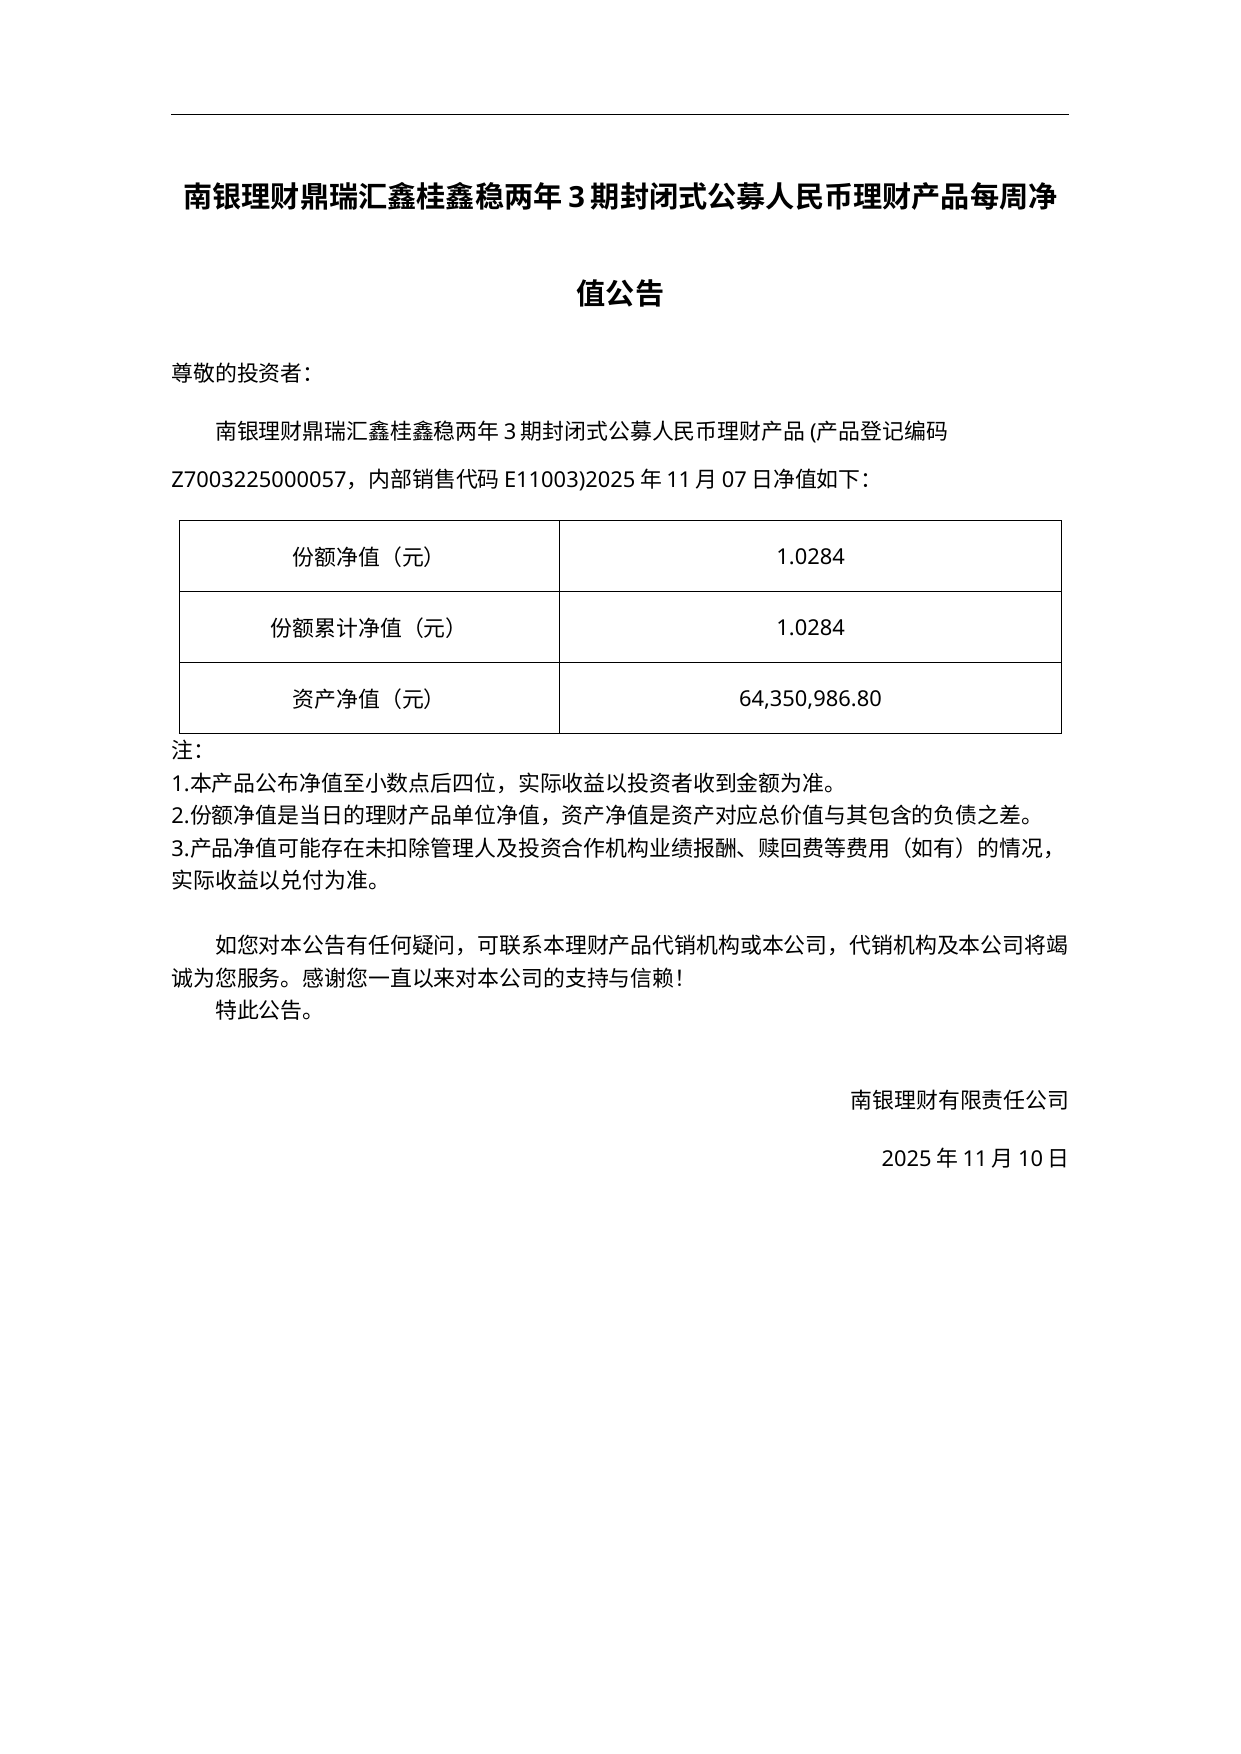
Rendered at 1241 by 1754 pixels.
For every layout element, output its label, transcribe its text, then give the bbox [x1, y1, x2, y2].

table_header 份额净值（元） [180, 521, 559, 591]
text 2025年11月10日 [171, 1140, 1069, 1173]
table_cell 资产净值（元） [180, 663, 559, 733]
table_cell 1.0284 [560, 592, 1061, 662]
text 特此公告。 [171, 993, 1069, 1025]
text 1.本产品公布净值至小数点后四位，实际收益以投资者收到金额为准。 [171, 765, 1069, 798]
text 南银理财有限责任公司 [171, 1082, 1069, 1115]
text 注： [171, 733, 1069, 765]
table_cell 64,350,986.80 [560, 663, 1061, 733]
text 南银理财鼎瑞汇鑫桂鑫稳两年3期封闭式公募人民币理财产品每周净值公告 [171, 162, 1069, 324]
text 南银理财鼎瑞汇鑫桂鑫稳两年3期封闭式公募人民币理财产品 (产品登记编码Z7003225000057，内部销售代码E11003)2025年11月07日净值如下： [171, 413, 1069, 494]
text 如您对本公告有任何疑问，可联系本理财产品代销机构或本公司，代销机构及本公司将竭诚为您服务。感谢您一直以来对本公司的支持与信赖！ [171, 928, 1069, 993]
table_header 1.0284 [560, 521, 1061, 591]
text 尊敬的投资者： [171, 355, 1069, 388]
text 3.产品净值可能存在未扣除管理人及投资合作机构业绩报酬、赎回费等费用（如有）的情况，实际收益以兑付为准。 [171, 830, 1069, 895]
table_cell 份额累计净值（元） [180, 592, 559, 662]
text 2.份额净值是当日的理财产品单位净值，资产净值是资产对应总价值与其包含的负债之差。 [171, 798, 1069, 830]
